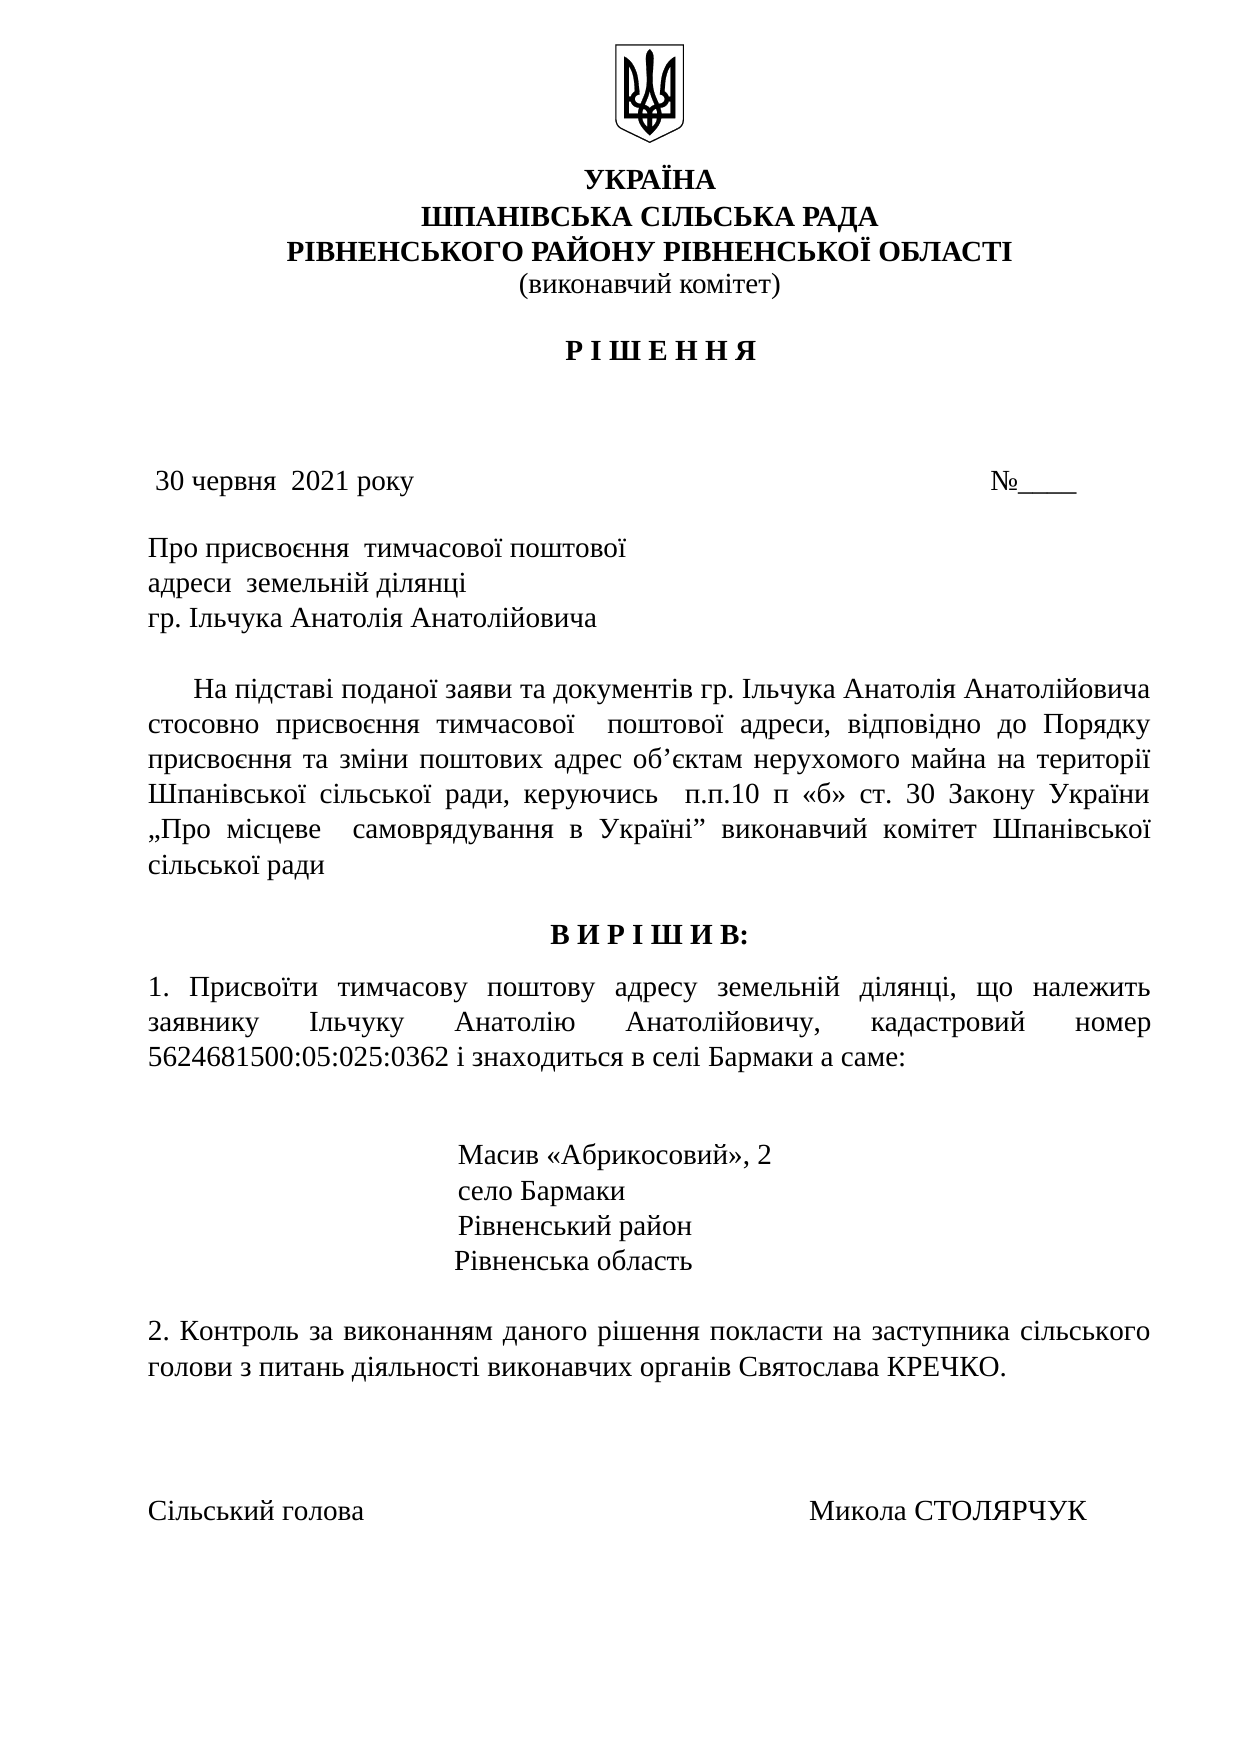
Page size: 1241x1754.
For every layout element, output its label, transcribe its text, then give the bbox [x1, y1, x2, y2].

text село Бармаки [148, 1173, 1152, 1206]
text гр. Ільчука Анатолія Анатолійовича [148, 600, 1152, 634]
text адреси земельній ділянці [148, 565, 1152, 599]
text Рівненська область [148, 1243, 1152, 1277]
text 2. Контроль за виконанням даного рішення покласти на заступника сільського голови з питань діяльності виконавчих органів Святослава КРЕЧКО. [148, 1313, 1152, 1382]
text Про присвоєння тимчасової поштової [148, 530, 1152, 563]
text Р І Ш Е Н Н Я [148, 333, 1152, 367]
text Масив «Абрикосовий», 2 [148, 1137, 1152, 1171]
text На підставі поданої заяви та документів гр. Ільчука Анатолія Анатолійовича стосовно присвоєння тимчасової поштової адреси, відповідно до Порядку присвоєння та зміни поштових адрес об’єктам нерухомого майна на території Шпанівської сільської ради, керуючись п.п.10 п «б» ст. 30 Закону України „Про місцеве самоврядування в Україні” виконавчий комітет Шпанівської сільської ради [148, 671, 1152, 880]
text Україна [148, 162, 1152, 196]
text (виконавчий комітет) [148, 266, 1152, 300]
text Сільський голова Микола СТОЛЯРЧУК [148, 1493, 1152, 1526]
subtitle ШПАНІВСЬКА сільська рада [856, 208, 1152, 231]
text В И Р І Ш И В: [148, 917, 1152, 951]
text Рівненський район [148, 1208, 1152, 1241]
text 30 червня 2021 року №____ [148, 463, 1152, 496]
text 1. Присвоїти тимчасову поштову адресу земельній ділянці, що належить заявнику Ільчуку Анатолію Анатолійовичу, кадастровий номер 5624681500:05:025:0362 і знаходиться в селі Бармаки а саме: [148, 969, 1152, 1073]
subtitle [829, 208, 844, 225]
text РІВНЕНСЬКОГО РАЙОНУ РІВНЕНСЬКОЇ ОБЛАСТІ [148, 243, 1152, 266]
subtitle ШПАНІВСЬКА сільська рада [148, 208, 838, 231]
